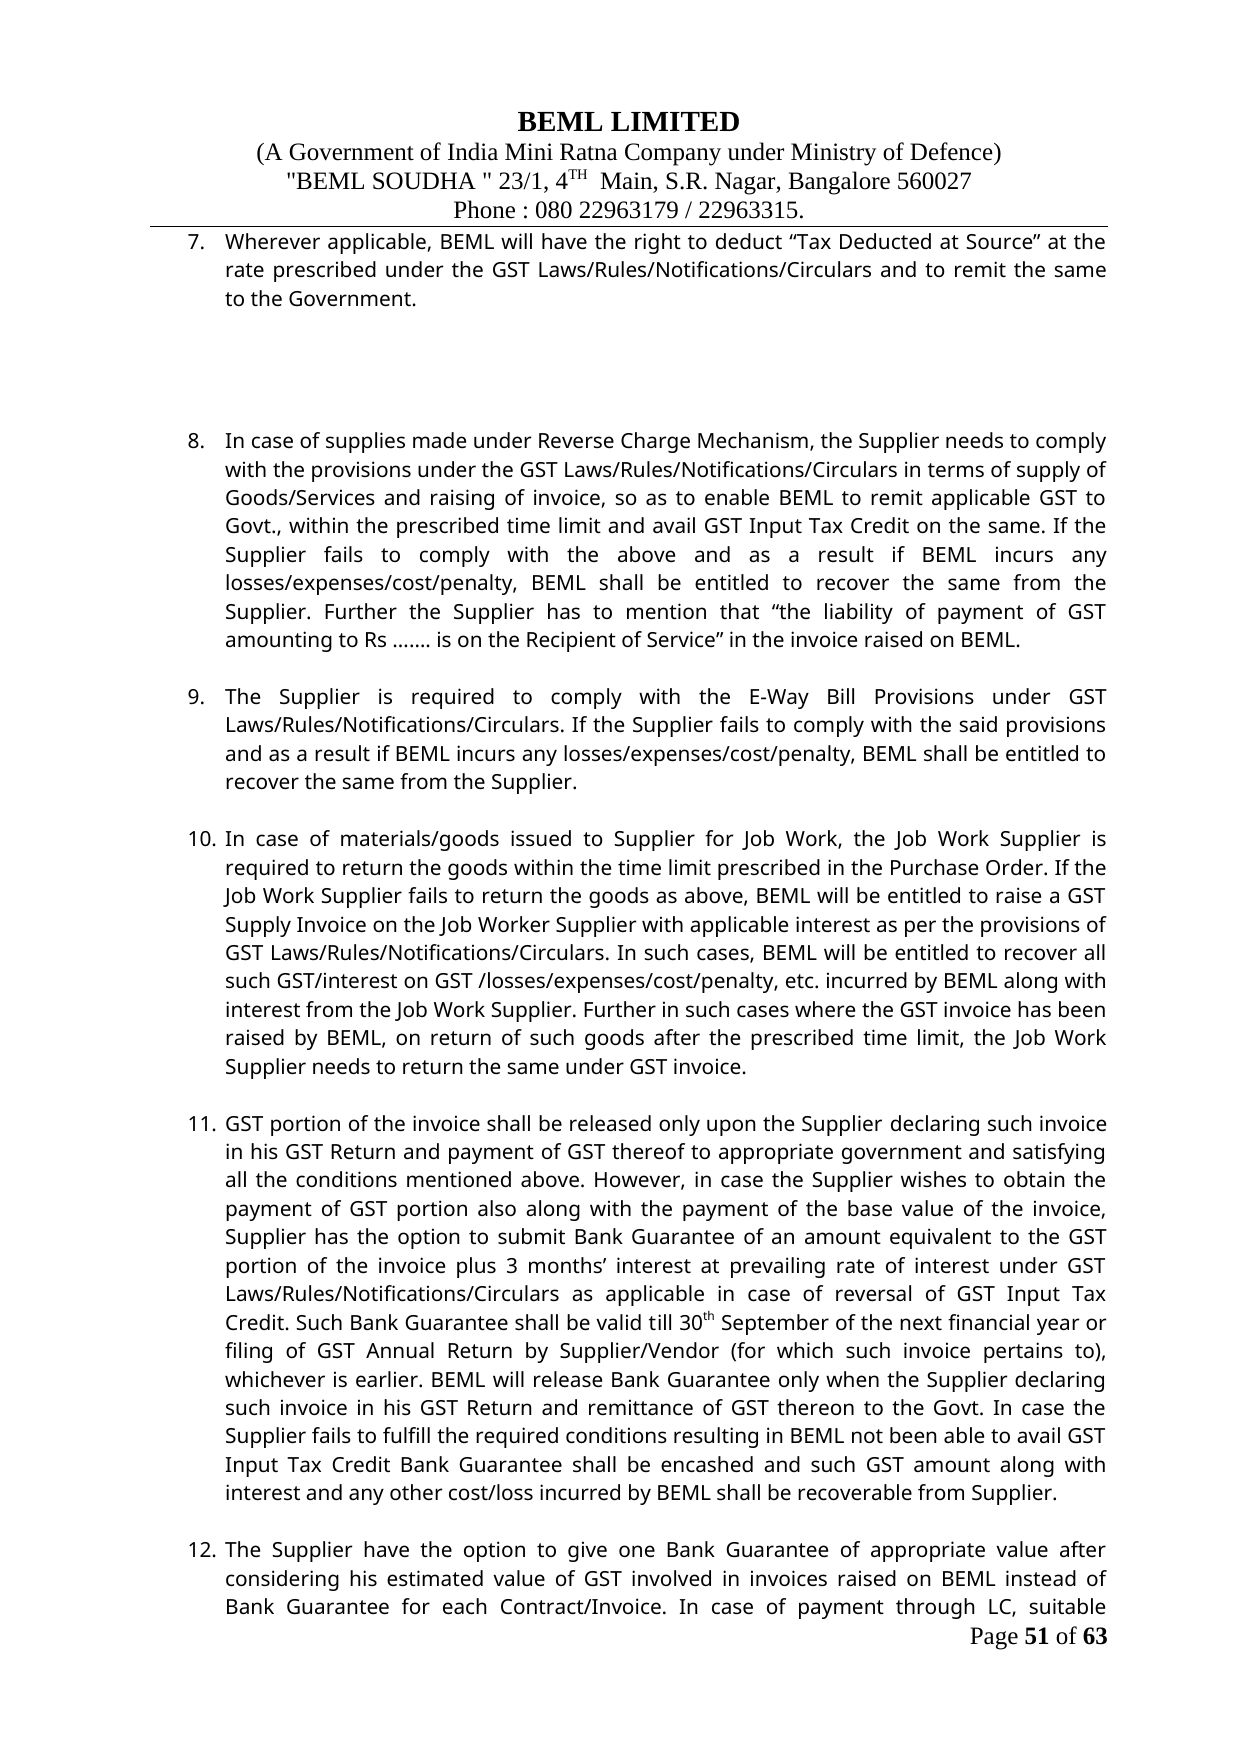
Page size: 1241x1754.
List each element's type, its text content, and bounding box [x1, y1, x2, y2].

list In case of supplies made under Reverse Charge Mechanism, the Supplier needs to comply with the provisions under the GST Laws/Rules/Notifications/Circulars in terms of supply of Goods/Services and raising of invoice, so as to enable BEML to remit applicable GST to Govt., within the prescribed time limit and avail GST Input Tax Credit on the same. If the Supplier fails to comply with the above and as a result if BEML incurs any losses/expenses/cost/penalty, BEML shall be entitled to recover the same from the Supplier. Further the Supplier has to mention that “the liability of payment of GST amounting to Rs ……. is on the Recipient of Service” in the invoice raised on BEML. [187, 426, 1108, 654]
list The Supplier is required to comply with the E-Way Bill Provisions under GST Laws/Rules/Notifications/Circulars. If the Supplier fails to comply with the said provisions and as a result if BEML incurs any losses/expenses/cost/penalty, BEML shall be entitled to recover the same from the Supplier. [187, 682, 1108, 796]
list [187, 1535, 1108, 1621]
list GST portion of the invoice shall be released only upon the Supplier declaring such invoice in his GST Return and payment of GST thereof to appropriate government and satisfying all the conditions mentioned above. However, in case the Supplier wishes to obtain the payment of GST portion also along with the payment of the base value of the invoice, Supplier has the option to submit Bank Guarantee of an amount equivalent to the GST portion of the invoice plus 3 months’ interest at prevailing rate of interest under GST Laws/Rules/Notifications/Circulars as applicable in case of reversal of GST Input Tax Credit. Such Bank Guarantee shall be valid till 30th September of the next financial year or filing of GST Annual Return by Supplier/Vendor (for which such invoice pertains to), whichever is earlier. BEML will release Bank Guarantee only when the Supplier declaring such invoice in his GST Return and remittance of GST thereon to the Govt. In case the Supplier fails to fulfill the required conditions resulting in BEML not been able to avail GST Input Tax Credit Bank Guarantee shall be encashed and such GST amount along with interest and any other cost/loss incurred by BEML shall be recoverable from Supplier. [187, 1109, 1108, 1507]
list In case of materials/goods issued to Supplier for Job Work, the Job Work Supplier is required to return the goods within the time limit prescribed in the Purchase Order. If the Job Work Supplier fails to return the goods as above, BEML will be entitled to raise a GST Supply Invoice on the Job Worker Supplier with applicable interest as per the provisions of GST Laws/Rules/Notifications/Circulars. In such cases, BEML will be entitled to recover all such GST/interest on GST /losses/expenses/cost/penalty, etc. incurred by BEML along with interest from the Job Work Supplier. Further in such cases where the GST invoice has been raised by BEML, on return of such goods after the prescribed time limit, the Job Work Supplier needs to return the same under GST invoice. [187, 824, 1108, 1080]
list Wherever applicable, BEML will have the right to deduct “Tax Deducted at Source” at the rate prescribed under the GST Laws/Rules/Notifications/Circulars and to remit the same to the Government. [187, 227, 1108, 312]
